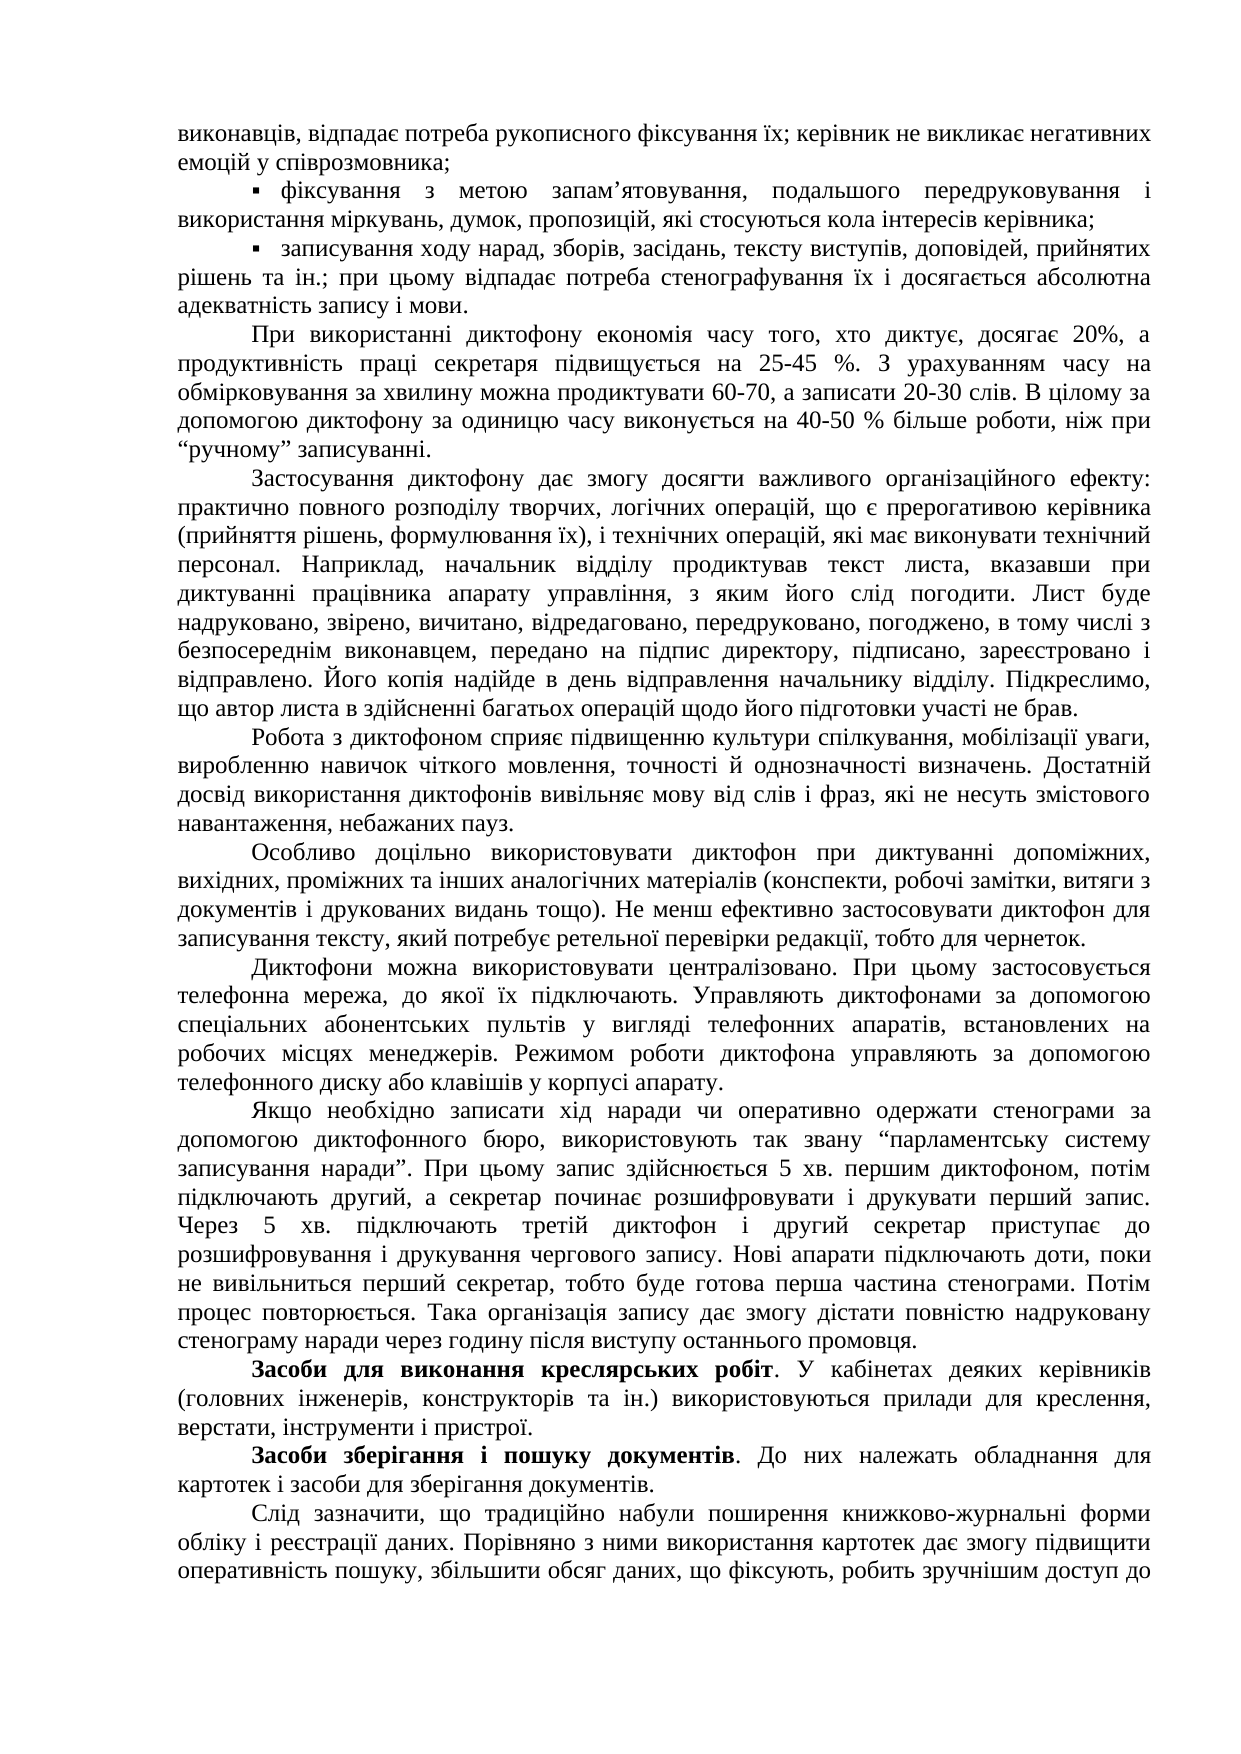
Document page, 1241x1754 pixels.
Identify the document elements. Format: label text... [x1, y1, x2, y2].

text При використанні диктофону економія часу того, хто диктує, досягає 20%, а продуктивність праці секретаря підвищується на 25-45 %. З урахуванням часу на обмірковування за хвилину можна продиктувати 60-70, а записати 20-30 слів. В цілому за допомогою диктофону за одиницю часу виконується на 40-50 % більше роботи, ніж при “ручному” записуванні. [177, 319, 1152, 463]
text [177, 1498, 1152, 1584]
text Засоби для виконання креслярських робіт. У кабінетах деяких керівників (головних інженерів, конструкторів та ін.) використовуються прилади для креслення, верстати, інструменти і пристрої. [177, 1354, 1152, 1441]
list фіксування з метою запам’ятовування, подальшого передруковування і використання міркувань, думок, пропозицій, які стосуються кола інтересів керівника; [177, 176, 1152, 233]
text Якщо необхідно записати хід наради чи оперативно одержати стенограми за допомогою диктофонного бюро, використовують так звану “парламентську систему записування наради”. При цьому запис здійснюється 5 хв. першим диктофоном, потім підключають другий, а секретар починає розшифровувати і друкувати перший запис. Через 5 хв. підключають третій диктофон і другий секретар приступає до розшифровування і друкування чергового запису. Нові апарати підключають доти, поки не вивільниться перший секретар, тобто буде готова перша частина стенограми. Потім процес повторюється. Така організація запису дає змогу дістати повністю надруковану стенограму наради через годину після виступу останнього промовця. [177, 1096, 1152, 1354]
text Робота з диктофоном сприяє підвищенню культури спілкування, мобілізації уваги, виробленню навичок чіткого мовлення, точності й однозначності визначень. Достатній досвід використання диктофонів вивільняє мову від слів і фраз, які не несуть змістового навантаження, небажаних пауз. [177, 722, 1152, 837]
text Застосування диктофону дає змогу досягти важливого організаційного ефекту: практично повного розподілу творчих, логічних операцій, що є прерогативою керівника (прийняття рішень, формулювання їх), і технічних операцій, які має виконувати технічний персонал. Наприклад, начальник відділу продиктував текст листа, вказавши при диктуванні працівника апарату управління, з яким його слід погодити. Лист буде надруковано, звірено, вичитано, відредаговано, передруковано, погоджено, в тому числі з безпосереднім виконавцем, передано на підпис директору, підписано, зареєстровано і відправлено. Його копія надійде в день відправлення начальнику відділу. Підкреслимо, що автор листа в здійсненні багатьох операцій щодо його підготовки участі не брав. [177, 463, 1152, 722]
text Диктофони можна використовувати централізовано. При цьому застосовується телефонна мережа, до якої їх підключають. Управляють диктофонами за допомогою спеціальних абонентських пультів у вигляді телефонних апаратів, встановлених на робочих місцях менеджерів. Режимом роботи диктофона управляють за допомогою телефонного диску або клавішів у корпусі апарату. [177, 952, 1152, 1096]
list записування ходу нарад, зборів, засідань, тексту виступів, доповідей, прийнятих рішень та ін.; при цьому відпадає потреба стенографування їх і досягається абсолютна адекватність запису і мови. [177, 233, 1152, 319]
text Засоби зберігання і пошуку документів. До них належать обладнання для картотек і засоби для зберігання документів. [177, 1441, 1152, 1498]
text Особливо доцільно використовувати диктофон при диктуванні допоміжних, вихідних, проміжних та інших аналогічних матеріалів (конспекти, робочі замітки, витяги з документів і друкованих видань тощо). Не менш ефективно застосовувати диктофон для записування тексту, який потребує ретельної перевірки редакції, тобто для чернеток. [177, 837, 1152, 952]
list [177, 118, 1152, 176]
